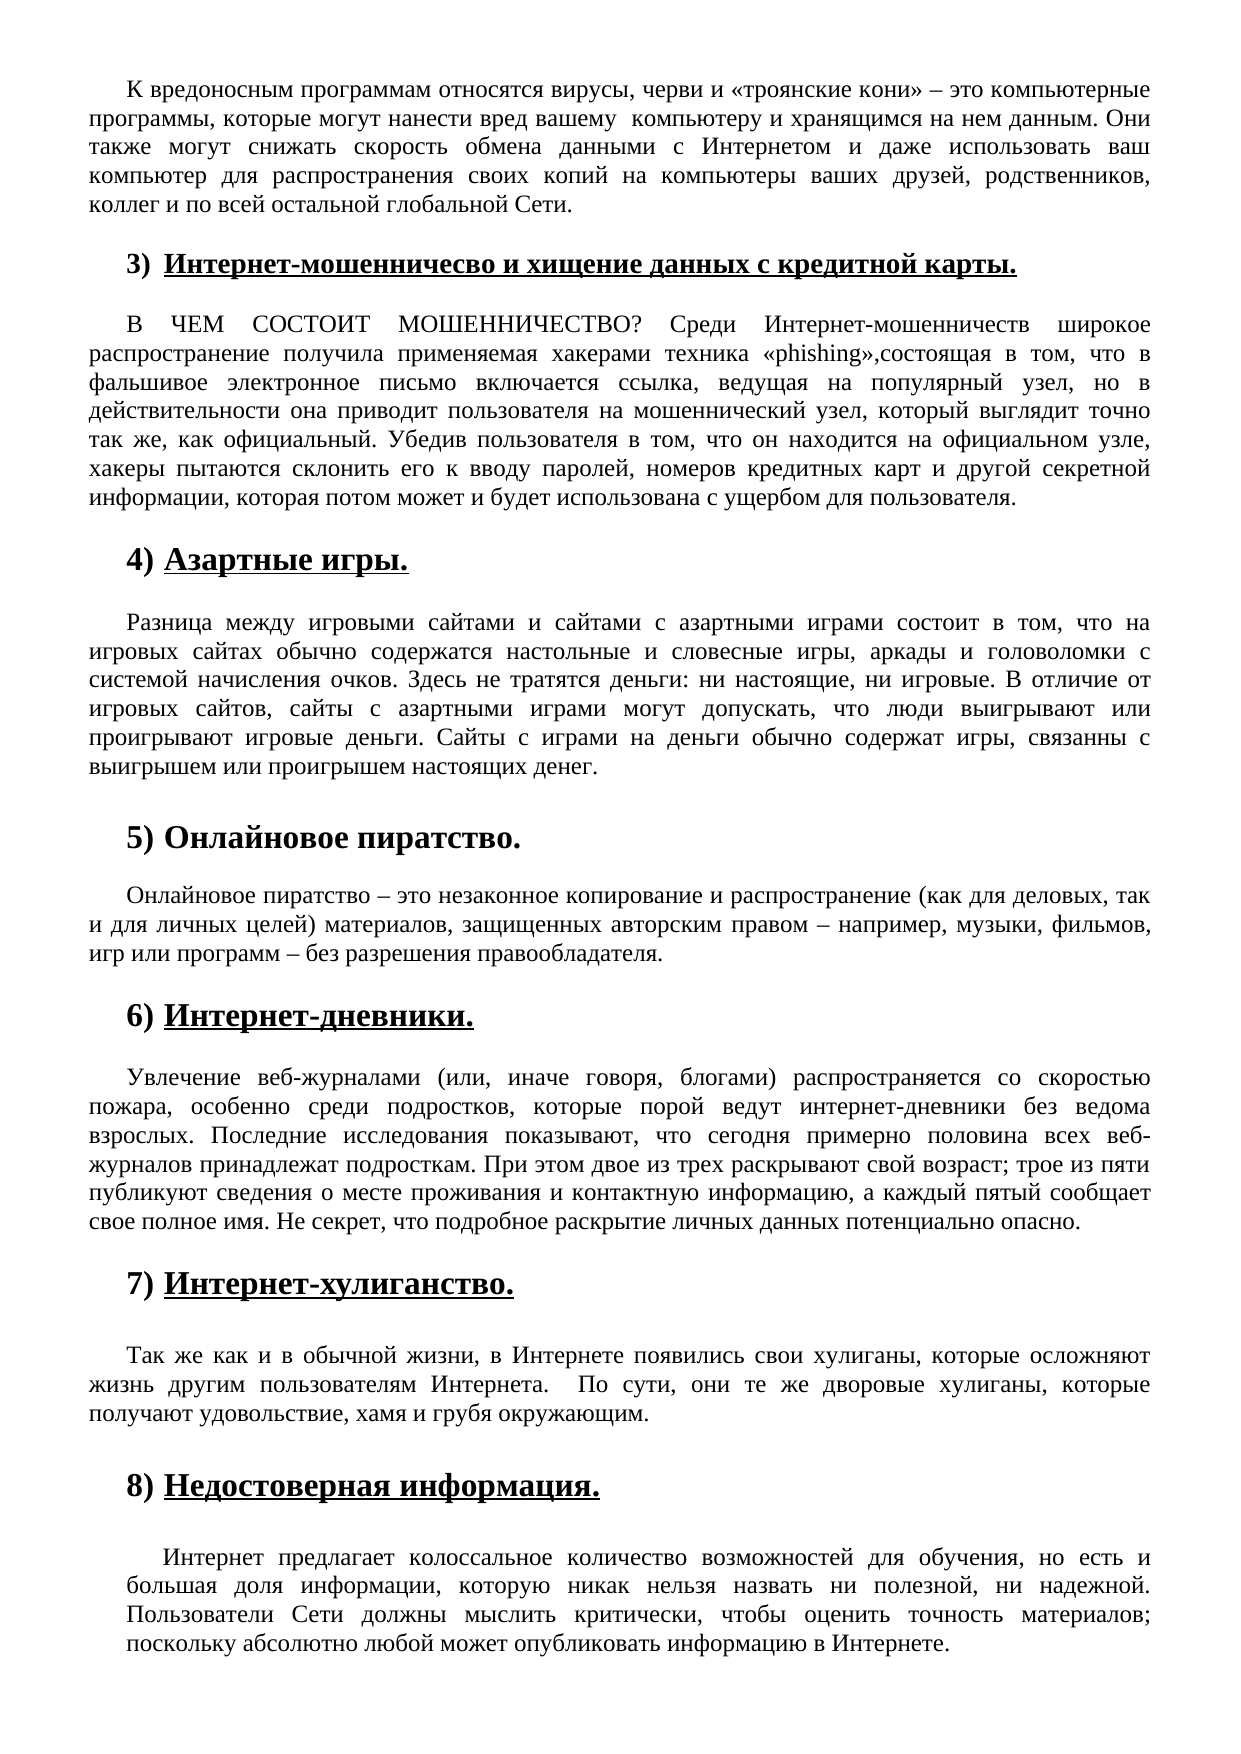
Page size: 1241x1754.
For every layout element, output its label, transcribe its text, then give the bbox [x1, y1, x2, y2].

list Азартные игры. [126, 539, 1152, 578]
text Так же как и в обычной жизни, в Интернете появились свои хулиганы, которые осложняют жизнь другим пользователям Интернета. По сути, они те же дворовые хулиганы, которые получают удовольствие, хамя и грубя окружающим. [89, 1340, 1152, 1427]
text В ЧЕМ СОСТОИТ МОШЕННИЧЕСТВО? Среди Интернет-мошенничеств широкое распространение получила применяемая хакерами техника «phishing»,состоящая в том, что в фальшивое электронное письмо включается ссылка, ведущая на популярный узел, но в действительности она приводит пользователя на мошеннический узел, который выглядит точно так же, как официальный. Убедив пользователя в том, что он находится на официальном узле, хакеры пытаются склонить его к вводу паролей, номеров кредитных карт и другой секретной информации, которая потом может и будет использована с ущербом для пользователя. [89, 309, 1152, 510]
list К вредоносным программам относятся вирусы, черви и «троянские кони» – это компьютерные программы, которые могут нанести вред вашему компьютеру и хранящимся на нем данным. Они также могут снижать скорость обмена данными с Интернетом и даже использовать ваш компьютер для распространения своих копий на компьютеры ваших друзей, родственников, коллег и по всей остальной глобальной Cети. [89, 74, 1152, 218]
text Онлайновое пиратство – это незаконное копирование и распространение (как для деловых, так и для личных целей) материалов, защищенных авторским правом – например, музыки, фильмов, игр или программ – без разрешения правообладателя. [89, 880, 1152, 967]
text Интернет предлагает колоссальное количество возможностей для обучения, но есть и большая доля информации, которую никак нельзя назвать ни полезной, ни надежной. Пользователи Сети должны мыслить критически, чтобы оценить точность материалов; поскольку абсолютно любой может опубликовать информацию в Интернете. [126, 1542, 1152, 1657]
list Интернет-хулиганство. [126, 1264, 1152, 1302]
text Увлечение веб-журналами (или, иначе говоря, блогами) распространяется со скоростью пожара, особенно среди подростков, которые порой ведут интернет-дневники без ведома взрослых. Последние исследования показывают, что сегодня примерно половина всех веб-журналов принадлежат подросткам. При этом двое из трех раскрывают свой возраст; трое из пяти публикуют сведения о месте проживания и контактную информацию, а каждый пятый сообщает свое полное имя. Не секрет, что подробное раскрытие личных данных потенциально опасно. [89, 1062, 1152, 1235]
list Онлайновое пиратство. [126, 818, 1152, 856]
list Недостоверная информация. [126, 1465, 1152, 1503]
text Разница между игровыми сайтами и сайтами с азартными играми состоит в том, что на игровых сайтах обычно содержатся настольные и словесные игры, аркады и головоломки с системой начисления очков. Здесь не тратятся деньги: ни настоящие, ни игровые. В отличие от игровых сайтов, сайты с азартными играми могут допускать, что люди выигрывают или проигрывают игровые деньги. Сайты с играми на деньги обычно содержат игры, связанны с выигрышем или проигрышем настоящих денег. [89, 607, 1152, 779]
list Интернет-мошенничесво и хищение данных с кредитной карты. [126, 246, 1152, 280]
list Интернет-дневники. [126, 995, 1152, 1034]
